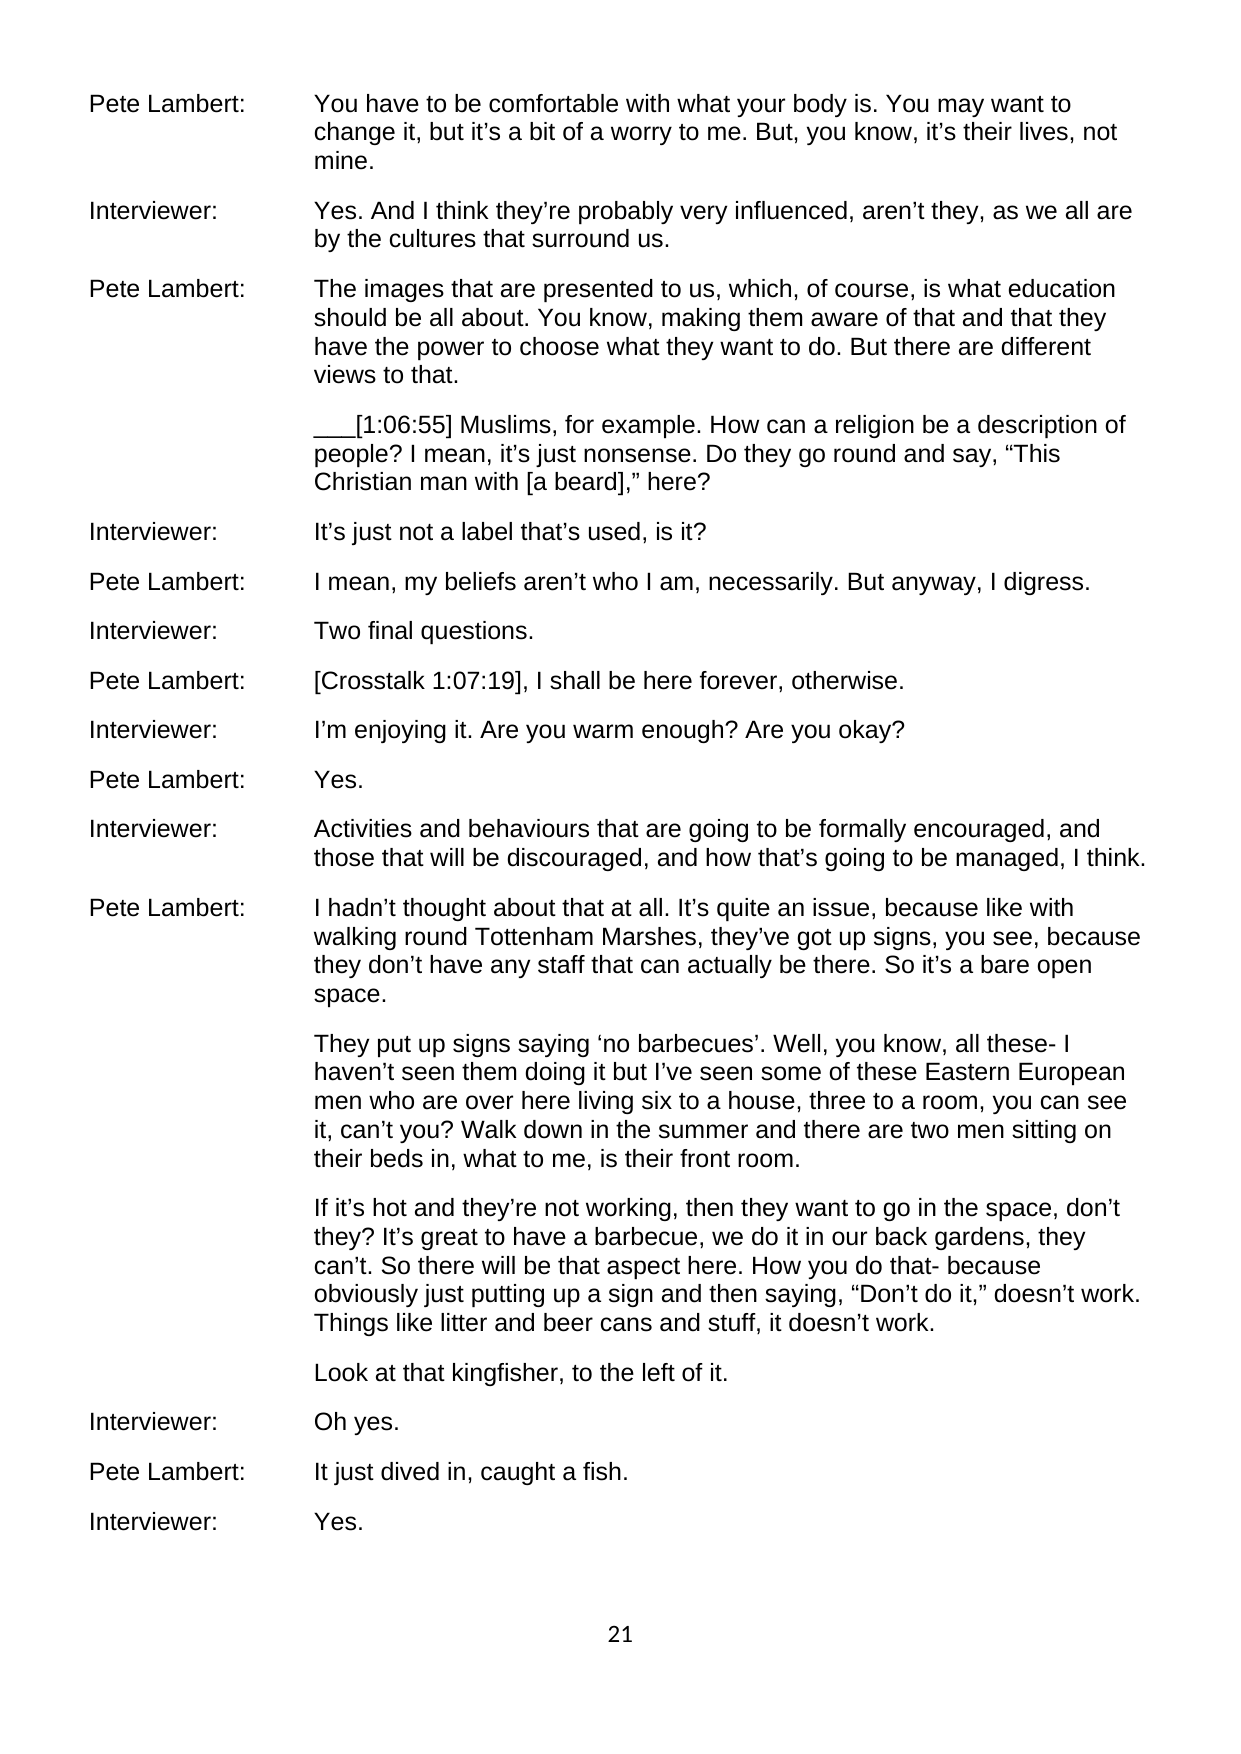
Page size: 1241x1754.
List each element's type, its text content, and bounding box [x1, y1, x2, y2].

text They put up signs saying ‘no barbecues’. Well, you know, all these- I haven’t seen them doing it but I’ve seen some of these Eastern European men who are over here living six to a house, three to a room, you can see it, can’t you? Walk down in the summer and there are two men sitting on their beds in, what to me, is their front room. [314, 1029, 1152, 1172]
text Interviewer: Yes. [89, 1507, 1152, 1535]
text Interviewer: Oh yes. [89, 1407, 1152, 1436]
text Pete Lambert: The images that are presented to us, which, of course, is what education should be all about. You know, making them aware of that and that they have the power to choose what they want to do. But there are different views to that. [89, 274, 1152, 389]
text Pete Lambert: I mean, my beliefs aren’t who I am, necessarily. But anyway, I digress. [89, 567, 1152, 595]
text Interviewer: Activities and behaviours that are going to be formally encouraged, and those that will be discouraged, and how that’s going to be managed, I think. [89, 814, 1152, 872]
text Pete Lambert: Yes. [89, 765, 1152, 794]
text Interviewer: Yes. And I think they’re probably very influenced, aren’t they, as we all are by the cultures that surround us. [89, 196, 1152, 253]
text Look at that kingfisher, to the left of it. [314, 1358, 1152, 1387]
text ___[1:06:55] Muslims, for example. How can a religion be a description of people? I mean, it’s just nonsense. Do they go round and say, “This Christian man with [a beard],” here? [314, 410, 1152, 496]
text Interviewer: Two final questions. [89, 616, 1152, 645]
text Pete Lambert: You have to be comfortable with what your body is. You may want to change it, but it’s a bit of a worry to me. But, you know, it’s their lives, not mine. [89, 89, 1152, 175]
text Pete Lambert: [Crosstalk 1:07:19], I shall be here forever, otherwise. [89, 666, 1152, 694]
text Pete Lambert: It just dived in, caught a fish. [89, 1457, 1152, 1486]
text Pete Lambert: I hadn’t thought about that at all. It’s quite an issue, because like with walking round Tottenham Marshes, they’ve got up signs, you see, because they don’t have any staff that can actually be there. So it’s a bare open space. [89, 893, 1152, 1008]
text Interviewer: I’m enjoying it. Are you warm enough? Are you okay? [89, 715, 1152, 744]
text Interviewer: It’s just not a label that’s used, is it? [89, 517, 1152, 546]
text If it’s hot and they’re not working, then they want to go in the space, don’t they? It’s great to have a barbecue, we do it in our back gardens, they can’t. So there will be that aspect here. How you do that- because obviously just putting up a sign and then saying, “Don’t do it,” doesn’t work. Things like litter and beer cans and stuff, it doesn’t work. [314, 1193, 1152, 1337]
